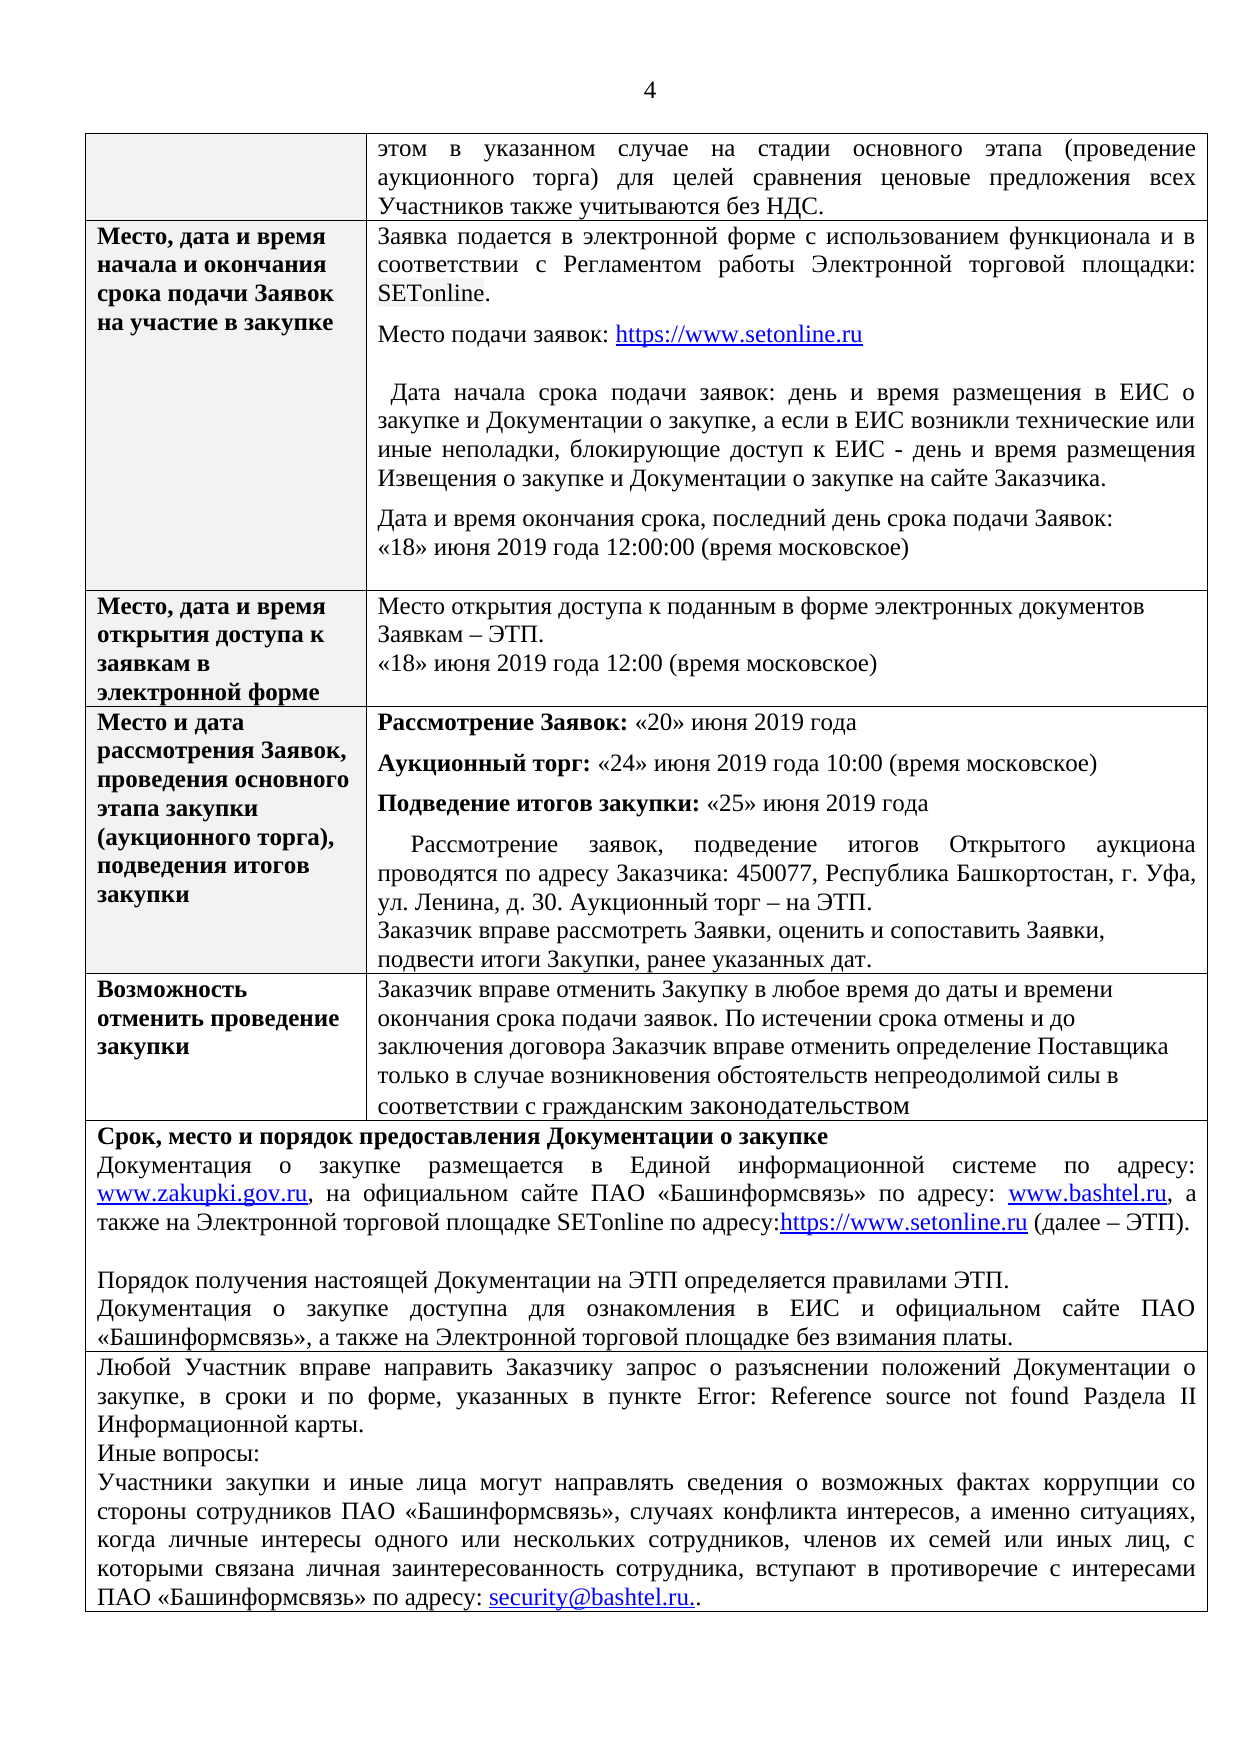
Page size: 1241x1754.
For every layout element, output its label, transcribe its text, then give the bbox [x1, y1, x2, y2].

table_cell Место и дата рассмотрения Заявок, проведения основного этапа закупки (аукционного торга), подведения итогов закупки [86, 707, 366, 973]
table_cell Рассмотрение Заявок: Аукционный торг: 10:00 (время московское) Подведение итогов закупки: Рассмотрение заявок, подведение итогов Открытого аукциона проводятся по адресу Заказчика: 450077, Республика Башкортостан, г. Уфа, ул. Ленина, д. 30. Аукционный торг – на ЭТП. Заказчик вправе рассмотреть Заявки, оценить и сопоставить Заявки, подвести итоги Закупки, ранее указанных дат. [367, 707, 1207, 973]
table_cell Место, дата и время начала и окончания срока подачи Заявок на участие в закупке [86, 221, 366, 590]
table_cell Место, дата и время открытия доступа к заявкам в электронной форме [86, 591, 366, 706]
table_cell Возможность отменить проведение закупки [86, 974, 366, 1120]
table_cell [367, 134, 1207, 220]
table_cell Место открытия доступа к поданным в форме электронных документов Заявкам – ЭТП. 12:00 (время московское) [367, 591, 1207, 706]
table_cell Любой Участник вправе направить Заказчику запрос о разъяснении положений Документации о закупке, в сроки и по форме, указанных в пункте Ошибка! Источник ссылки не найден. Раздела II Информационной карты. Иные вопросы: Участники закупки и иные лица могут направлять сведения о возможных фактах коррупции со стороны сотрудников ПАО «Башинформсвязь», случаях конфликта интересов, а именно ситуациях, когда личные интересы одного или нескольких сотрудников, членов их семей или иных лиц, с которыми связана личная заинтересованность сотрудника, вступают в противоречие с интересами ПАО «Башинформсвязь» по адресу: security@bashtel.ru.. [86, 1352, 1207, 1611]
table_cell Срок, место и порядок предоставления Документации о закупке Документация о закупке размещается в Единой информационной системе по адресу: www.zakupki.gov.ru, на официальном сайте ПАО «Башинформсвязь» по адресу: www.bashtel.ru, а также на Электронной торговой площадке SETonline по адресу: (далее – ЭТП). Порядок получения настоящей Документации на ЭТП определяется правилами ЭТП. Документация о закупке доступна для ознакомления в ЕИС и официальном сайте ПАО «Башинформсвязь», а также на Электронной торговой площадке без взимания платы. [86, 1121, 1207, 1351]
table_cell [86, 134, 366, 220]
table_cell Заявка подается в электронной форме с использованием функционала и в соответствии с Регламентом работы Электронной торговой площадки: SETonline. Место подачи заявок: https://www.setonline.ru Дата начала срока подачи заявок: день и время размещения в ЕИС о закупке и Документации о закупке, а если в ЕИС возникли технические или иные неполадки, блокирующие доступ к ЕИС - день и время размещения Извещения о закупке и Документации о закупке на сайте Заказчика. Дата и время окончания срока, последний день срока подачи Заявок: 12:00:00 (время московское) [367, 221, 1207, 590]
table_cell Заказчик вправе отменить Закупку в любое время до даты и времени окончания срока подачи заявок. По истечении срока отмены и до заключения договора Заказчик вправе отменить определение Поставщика только в случае возникновения обстоятельств непреодолимой силы в соответствии с гражданским законодательством [367, 974, 1207, 1120]
